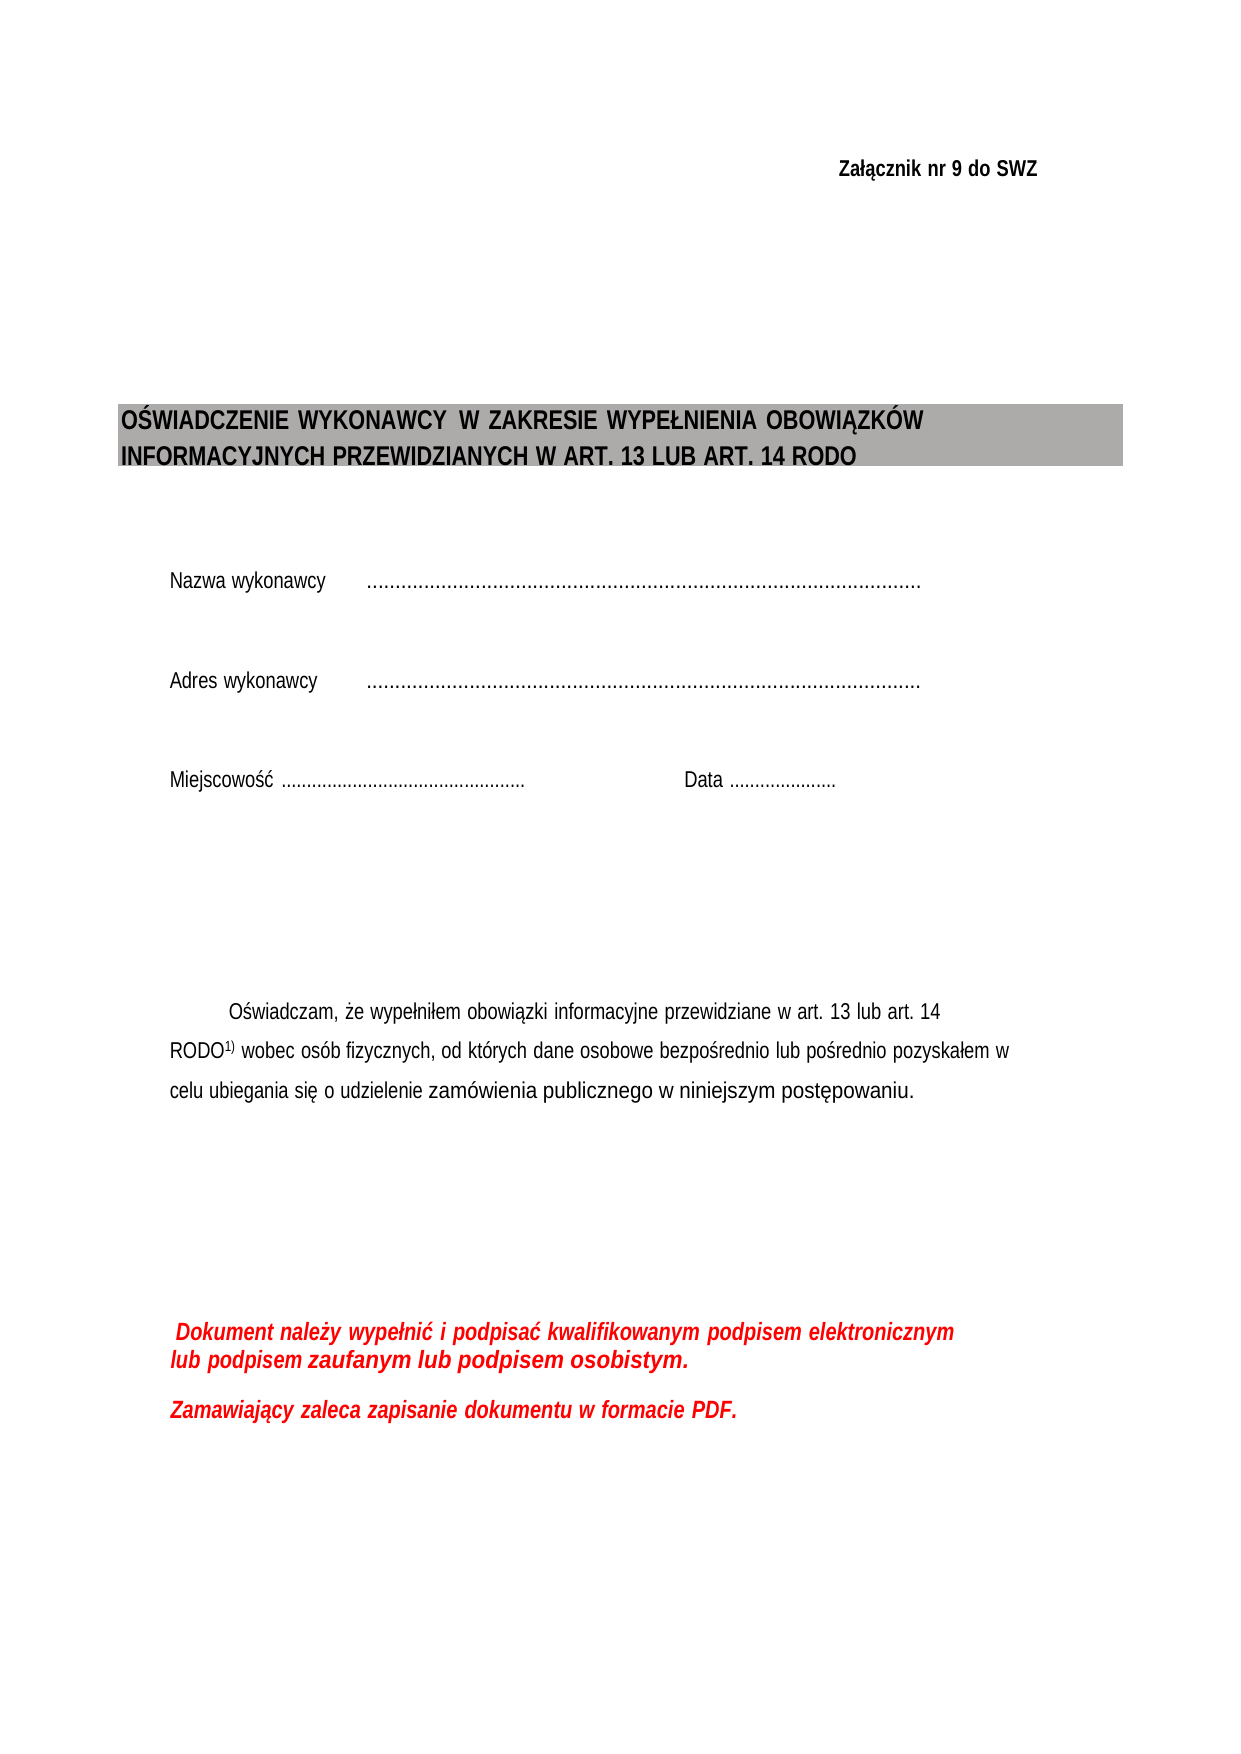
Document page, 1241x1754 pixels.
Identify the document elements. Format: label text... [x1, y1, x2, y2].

text Oświadczam, że wypełniłem obowiązki informacyjne przewidziane w art. 13 lub art. 14 RODO1) wobec osób fizycznych, od których dane osobowe bezpośrednio lub pośrednio pozyskałem w celu ubiegania się o udzielenie zamówienia publicznego w niniejszym postępowaniu. [169, 998, 1011, 1103]
text Adres wykonawcy ................................................................................................. [169, 667, 1093, 693]
text Dokument należy wypełnić i podpisać kwalifikowanym podpisem elektronicznym lub podpisem zaufanym lub podpisem osobistym. [170, 1318, 971, 1374]
text Załącznik nr 9 do SWZ [148, 155, 1037, 182]
text Nazwa wykonawcy ................................................................................................. [169, 567, 1093, 594]
text Miejscowość ................................................ Data ..................... [169, 766, 1093, 793]
text Zamawiający zaleca zapisanie dokumentu w formacie PDF. [170, 1395, 1093, 1424]
